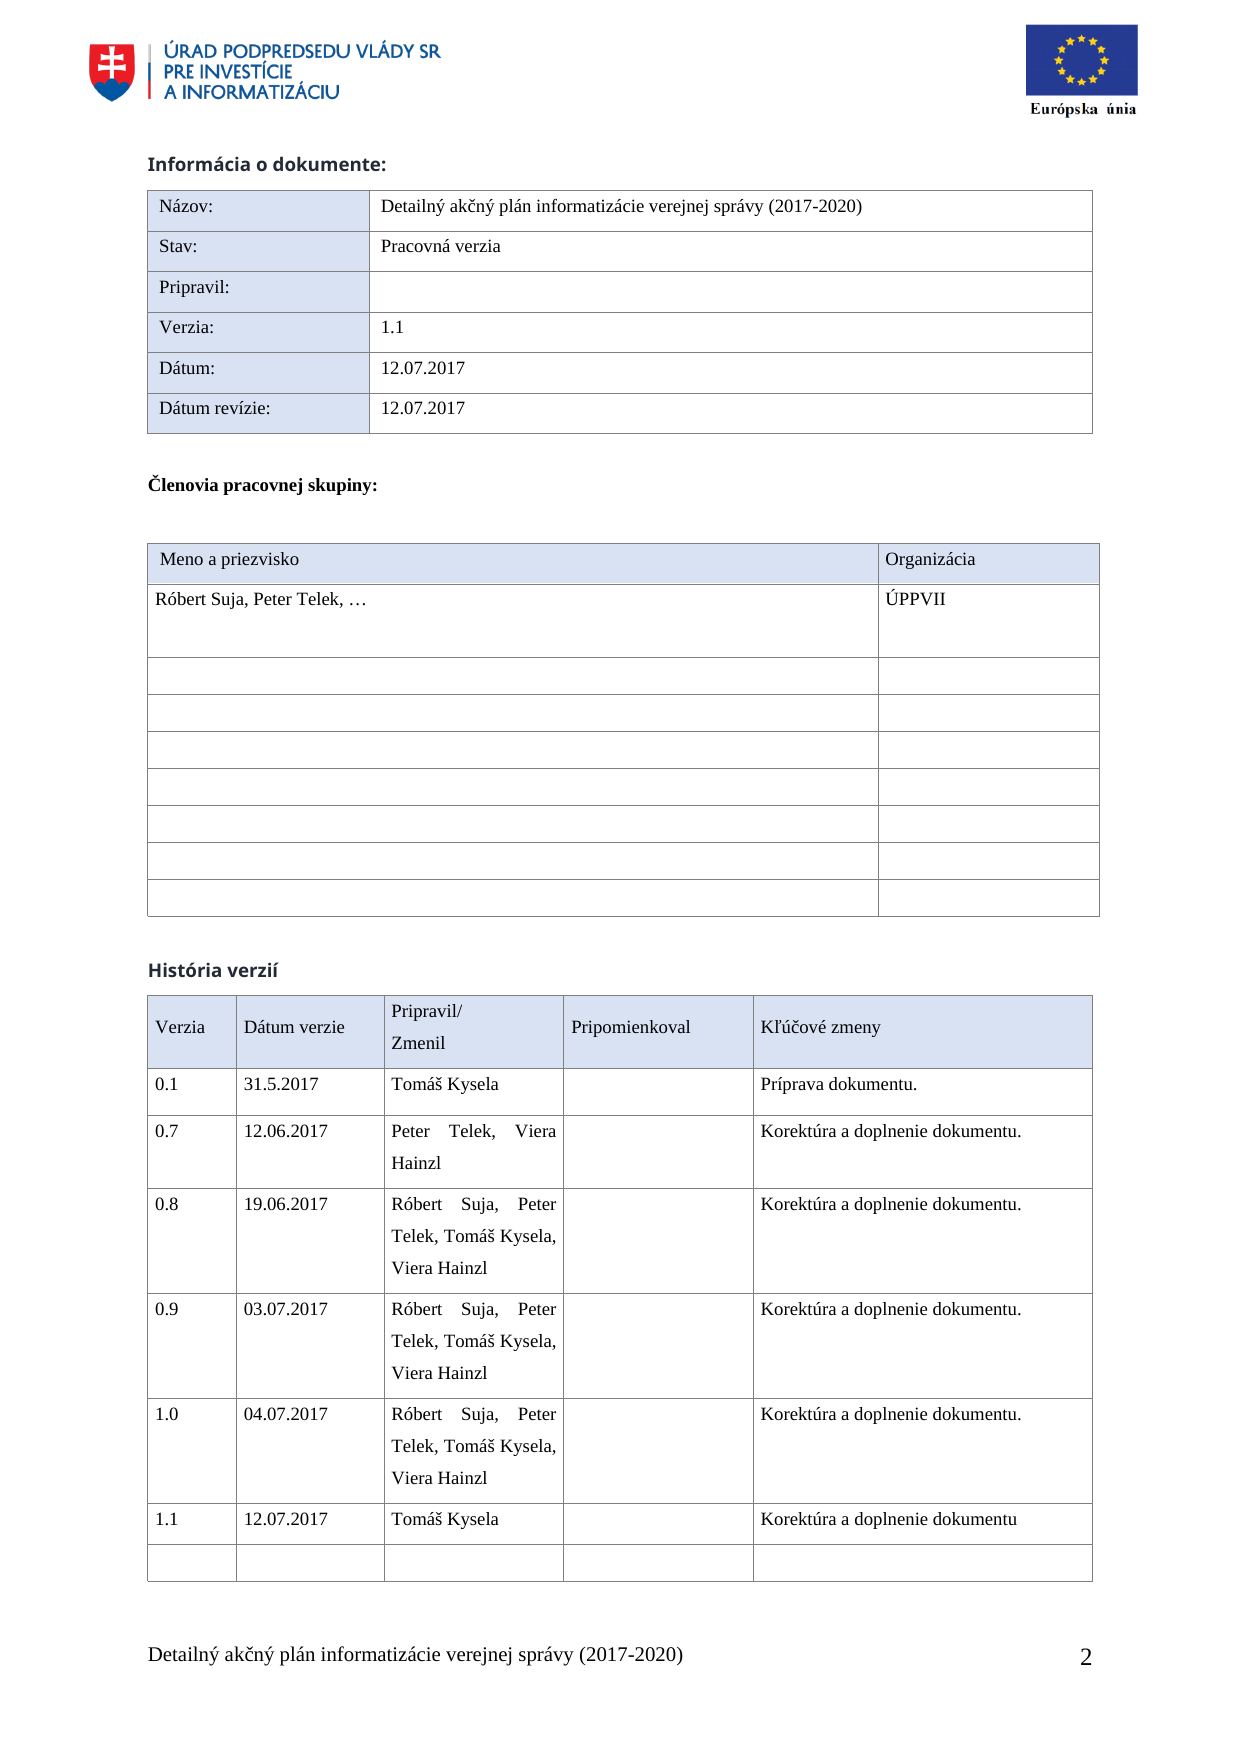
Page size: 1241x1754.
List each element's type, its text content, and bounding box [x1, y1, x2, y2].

table_cell [879, 806, 1099, 842]
table_cell [879, 695, 1099, 731]
table_cell 03.07.2017 [237, 1294, 384, 1398]
table_cell [148, 880, 878, 916]
table_cell Pripravil: [148, 272, 369, 312]
table_cell 0.7 [148, 1116, 236, 1188]
table_header Detailný akčný plán informatizácie verejnej správy (2017-2020) [370, 191, 1092, 231]
text História verzií [148, 957, 1093, 982]
table_cell ÚPPVII [879, 585, 1099, 657]
table_cell 0.1 [148, 1069, 236, 1115]
table_cell Korektúra a doplnenie dokumentu. [754, 1189, 1092, 1293]
table_cell [385, 1545, 563, 1581]
table_cell 31.5.2017 [237, 1069, 384, 1115]
table_cell [879, 732, 1099, 768]
table_cell [148, 732, 878, 768]
table_header Organizácia [879, 544, 1099, 583]
table_header Verzia [148, 996, 236, 1068]
table_cell [879, 658, 1099, 694]
table_cell Dátum revízie: [148, 394, 369, 433]
table_cell Tomáš Kysela [385, 1069, 563, 1115]
table_header Pripomienkoval [564, 996, 753, 1068]
table_cell 04.07.2017 [237, 1399, 384, 1503]
table_header Názov: [148, 191, 369, 231]
table_cell [879, 769, 1099, 805]
table_cell [564, 1069, 753, 1115]
table_header Pripravil/ Zmenil [385, 996, 563, 1068]
text Členovia pracovnej skupiny: [148, 474, 1093, 496]
table_cell 12.07.2017 [370, 353, 1092, 393]
table_cell [148, 769, 878, 805]
table_cell [148, 695, 878, 731]
picture [1020, 19, 1143, 121]
table_cell [148, 658, 878, 694]
table_cell 12.07.2017 [370, 394, 1092, 433]
table_header Meno a priezvisko [148, 544, 878, 583]
table_cell [148, 806, 878, 842]
table_cell 0.8 [148, 1189, 236, 1293]
table_cell 12.06.2017 [237, 1116, 384, 1188]
table_cell Róbert Suja, Peter Telek, … [148, 585, 878, 657]
table_cell Pracovná verzia [370, 232, 1092, 271]
table_cell Róbert Suja, Peter Telek, Tomáš Kysela, Viera Hainzl [385, 1189, 563, 1293]
table_cell [564, 1116, 753, 1188]
table_cell Tomáš Kysela [385, 1504, 563, 1544]
table_cell 12.07.2017 [237, 1504, 384, 1544]
table_cell [754, 1545, 1092, 1581]
table_cell [564, 1545, 753, 1581]
table_cell [148, 1545, 236, 1581]
table_header Kľúčové zmeny [754, 996, 1092, 1068]
table_cell 19.06.2017 [237, 1189, 384, 1293]
table_cell Róbert Suja, Peter Telek, Tomáš Kysela, Viera Hainzl [385, 1399, 563, 1503]
table_cell Korektúra a doplnenie dokumentu [754, 1504, 1092, 1544]
table_cell Korektúra a doplnenie dokumentu. [754, 1399, 1092, 1503]
table_header Dátum verzie [237, 996, 384, 1068]
table_cell 1.0 [148, 1399, 236, 1503]
picture [46, 0, 484, 142]
table_cell 1.1 [370, 313, 1092, 352]
table_cell [564, 1399, 753, 1503]
table_cell Stav: [148, 232, 369, 271]
table_cell [564, 1294, 753, 1398]
table_cell 0.9 [148, 1294, 236, 1398]
table_cell [564, 1504, 753, 1544]
table_cell Príprava dokumentu. [754, 1069, 1092, 1115]
table_cell [879, 880, 1099, 916]
table_cell Róbert Suja, Peter Telek, Tomáš Kysela, Viera Hainzl [385, 1294, 563, 1398]
table_cell [879, 843, 1099, 879]
text Informácia o dokumente: [148, 152, 1093, 177]
table_cell Korektúra a doplnenie dokumentu. [754, 1116, 1092, 1188]
table_cell [370, 272, 1092, 312]
table_cell Korektúra a doplnenie dokumentu. [754, 1294, 1092, 1398]
table_cell [148, 843, 878, 879]
table_cell [564, 1189, 753, 1293]
table_cell Dátum: [148, 353, 369, 393]
table_cell 1.1 [148, 1504, 236, 1544]
table_cell Peter Telek, Viera Hainzl [385, 1116, 563, 1188]
table_cell Verzia: [148, 313, 369, 352]
table_cell [237, 1545, 384, 1581]
